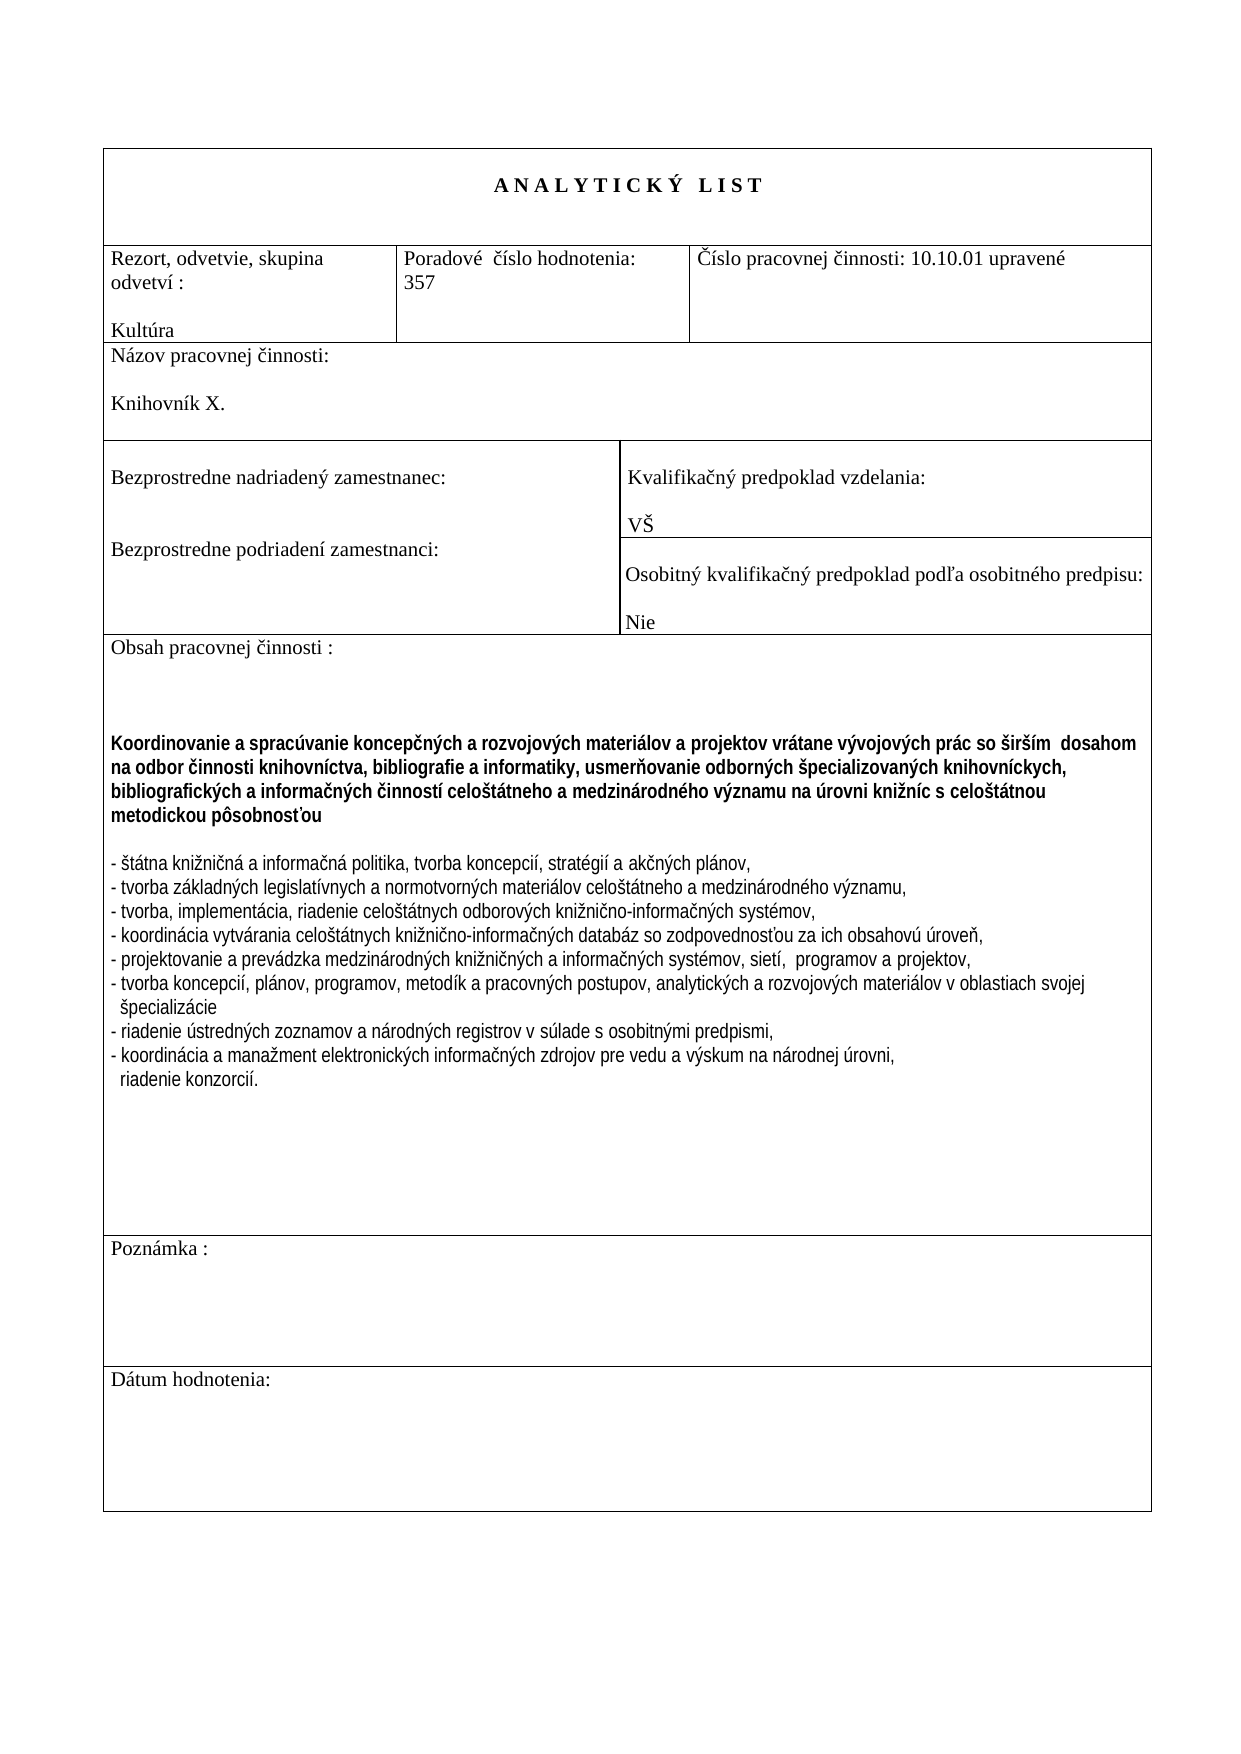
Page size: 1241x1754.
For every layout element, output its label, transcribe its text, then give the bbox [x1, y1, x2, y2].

table_cell Bezprostredne nadriadený zamestnanec: Bezprostredne podriadení zamestnanci: [104, 441, 619, 634]
table_cell Obsah pracovnej činnosti : Koordinovanie a spracúvanie koncepčných a rozvojových materiálov a projektov vrátane vývojových prác so širším dosahom na odbor činnosti knihovníctva, bibliografie a informatiky, usmerňovanie odborných špecializovaných knihovníckych, bibliografických a informačných činností celoštátneho a medzinárodného významu na úrovni knižníc s celoštátnou metodickou pôsobnosťou - štátna knižničná a informačná politika, tvorba koncepcií, stratégií a akčných plánov, - tvorba základných legislatívnych a normotvorných materiálov celoštátneho a medzinárodného významu, - tvorba, implementácia, riadenie celoštátnych odborových knižnično-informačných systémov, - koordinácia vytvárania celoštátnych knižnično-informačných databáz so zodpovednosťou za ich obsahovú úroveň, - projektovanie a prevádzka medzinárodných knižničných a informačných systémov, sietí, programov a projektov, - tvorba koncepcií, plánov, programov, metodík a pracovných postupov, analytických a rozvojových materiálov v oblastiach svojej špecializácie - riadenie ústredných zoznamov a národných registrov v súlade s osobitnými predpismi, - koordinácia a manažment elektronických informačných zdrojov pre vedu a výskum na národnej úrovni, riadenie konzorcií. [104, 635, 1151, 1235]
table_cell Dátum hodnotenia: [104, 1367, 1151, 1511]
table_cell Rezort, odvetvie, skupina odvetví : Kultúra [104, 246, 396, 342]
table_cell Názov pracovnej činnosti: Knihovník X. [104, 343, 1151, 439]
table_cell Poznámka : [104, 1236, 1151, 1366]
table_cell Osobitný kvalifikačný predpoklad podľa osobitného predpisu: Nie [621, 538, 1151, 634]
table_cell Číslo pracovnej činnosti: 10.10.01 upravené [690, 246, 1151, 342]
table_header A N A L Y T I C K Ý L I S T [104, 149, 1151, 245]
table_cell Kvalifikačný predpoklad vzdelania: VŠ [621, 441, 1151, 537]
table_cell Poradové číslo hodnotenia: 357 [397, 246, 689, 342]
